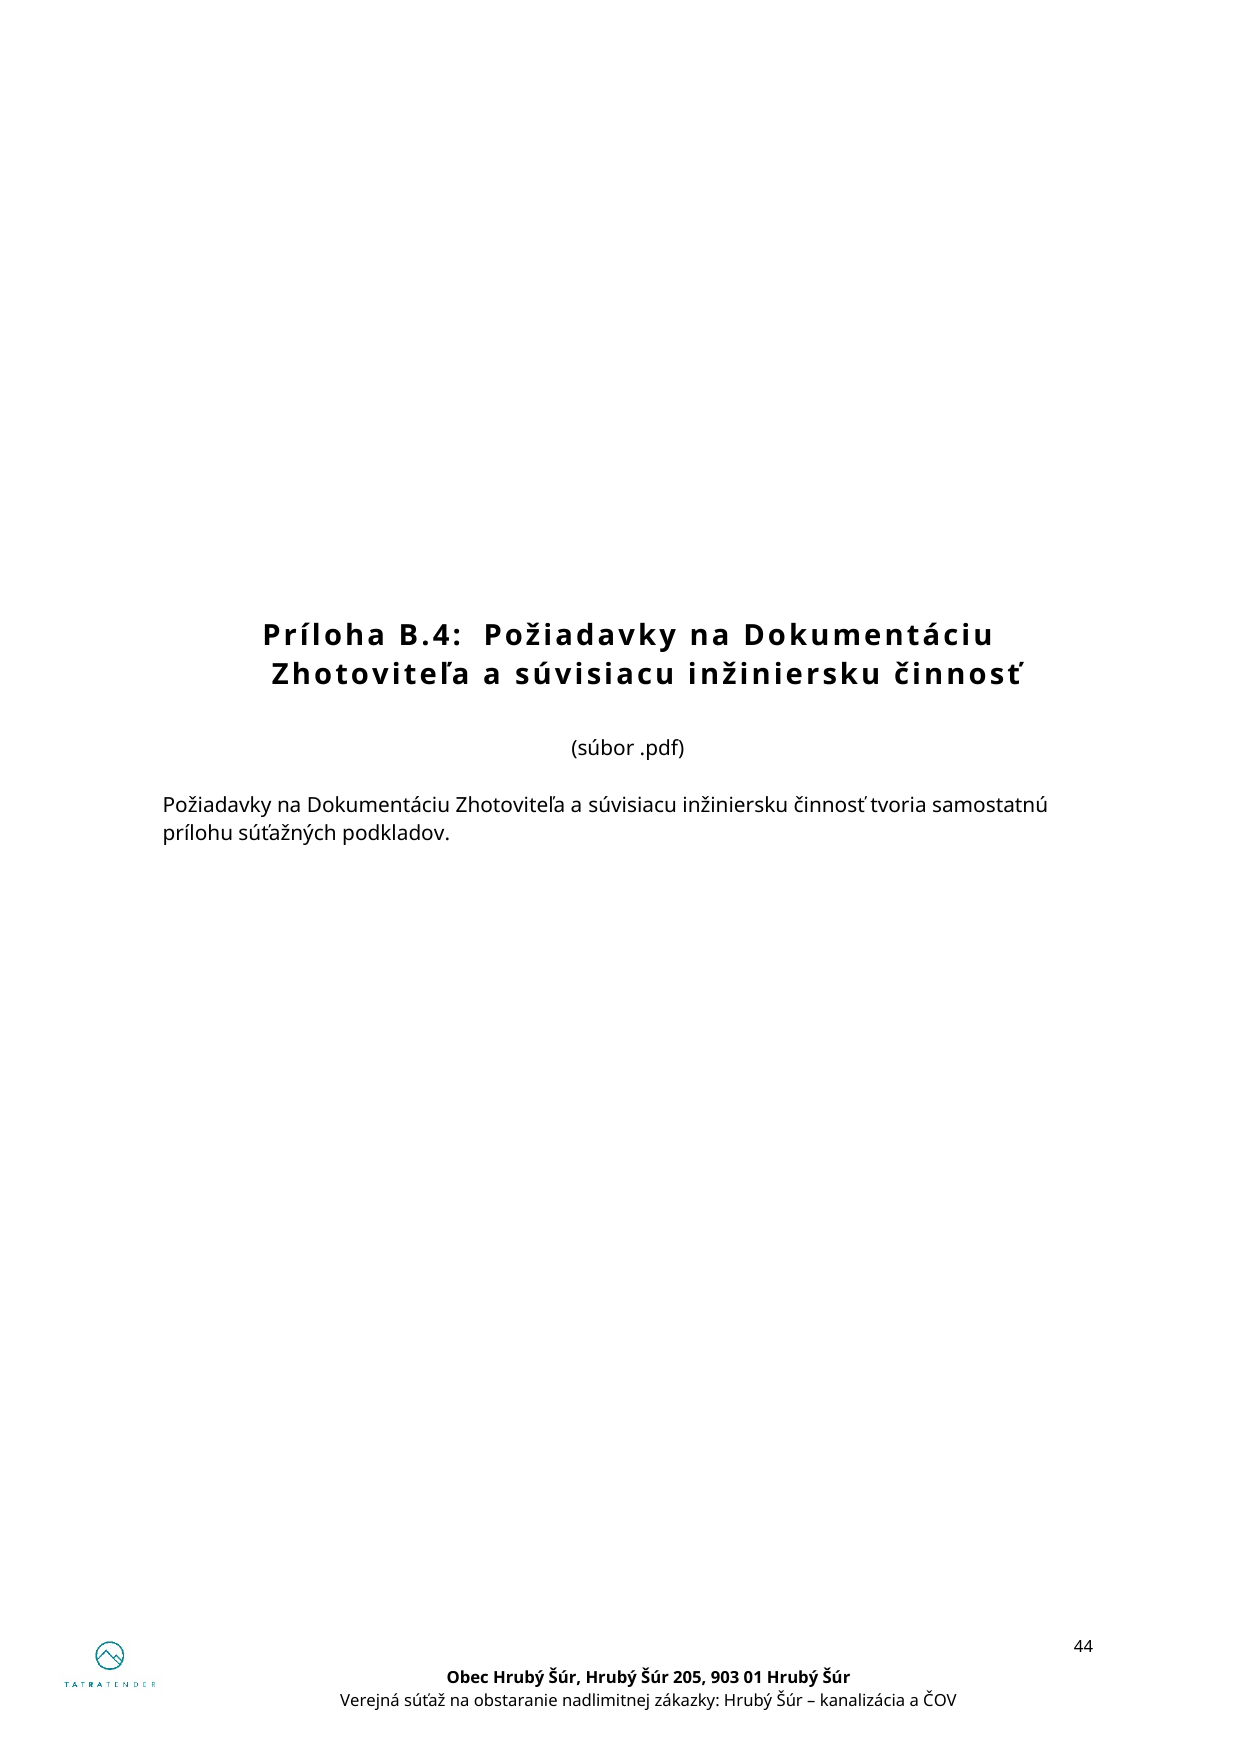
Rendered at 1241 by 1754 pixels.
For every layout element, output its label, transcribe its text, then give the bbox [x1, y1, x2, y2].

text Požiadavky na Dokumentáciu Zhotoviteľa a súvisiacu inžiniersku činnosť tvoria samostatnú prílohu súťažných podkladov. [162, 790, 1093, 847]
text Príloha B.4: Požiadavky na Dokumentáciu Zhotoviteľa a súvisiacu inžiniersku činnosť [162, 614, 1093, 693]
text (súbor .pdf) [162, 733, 1093, 761]
picture [43, 1617, 176, 1711]
